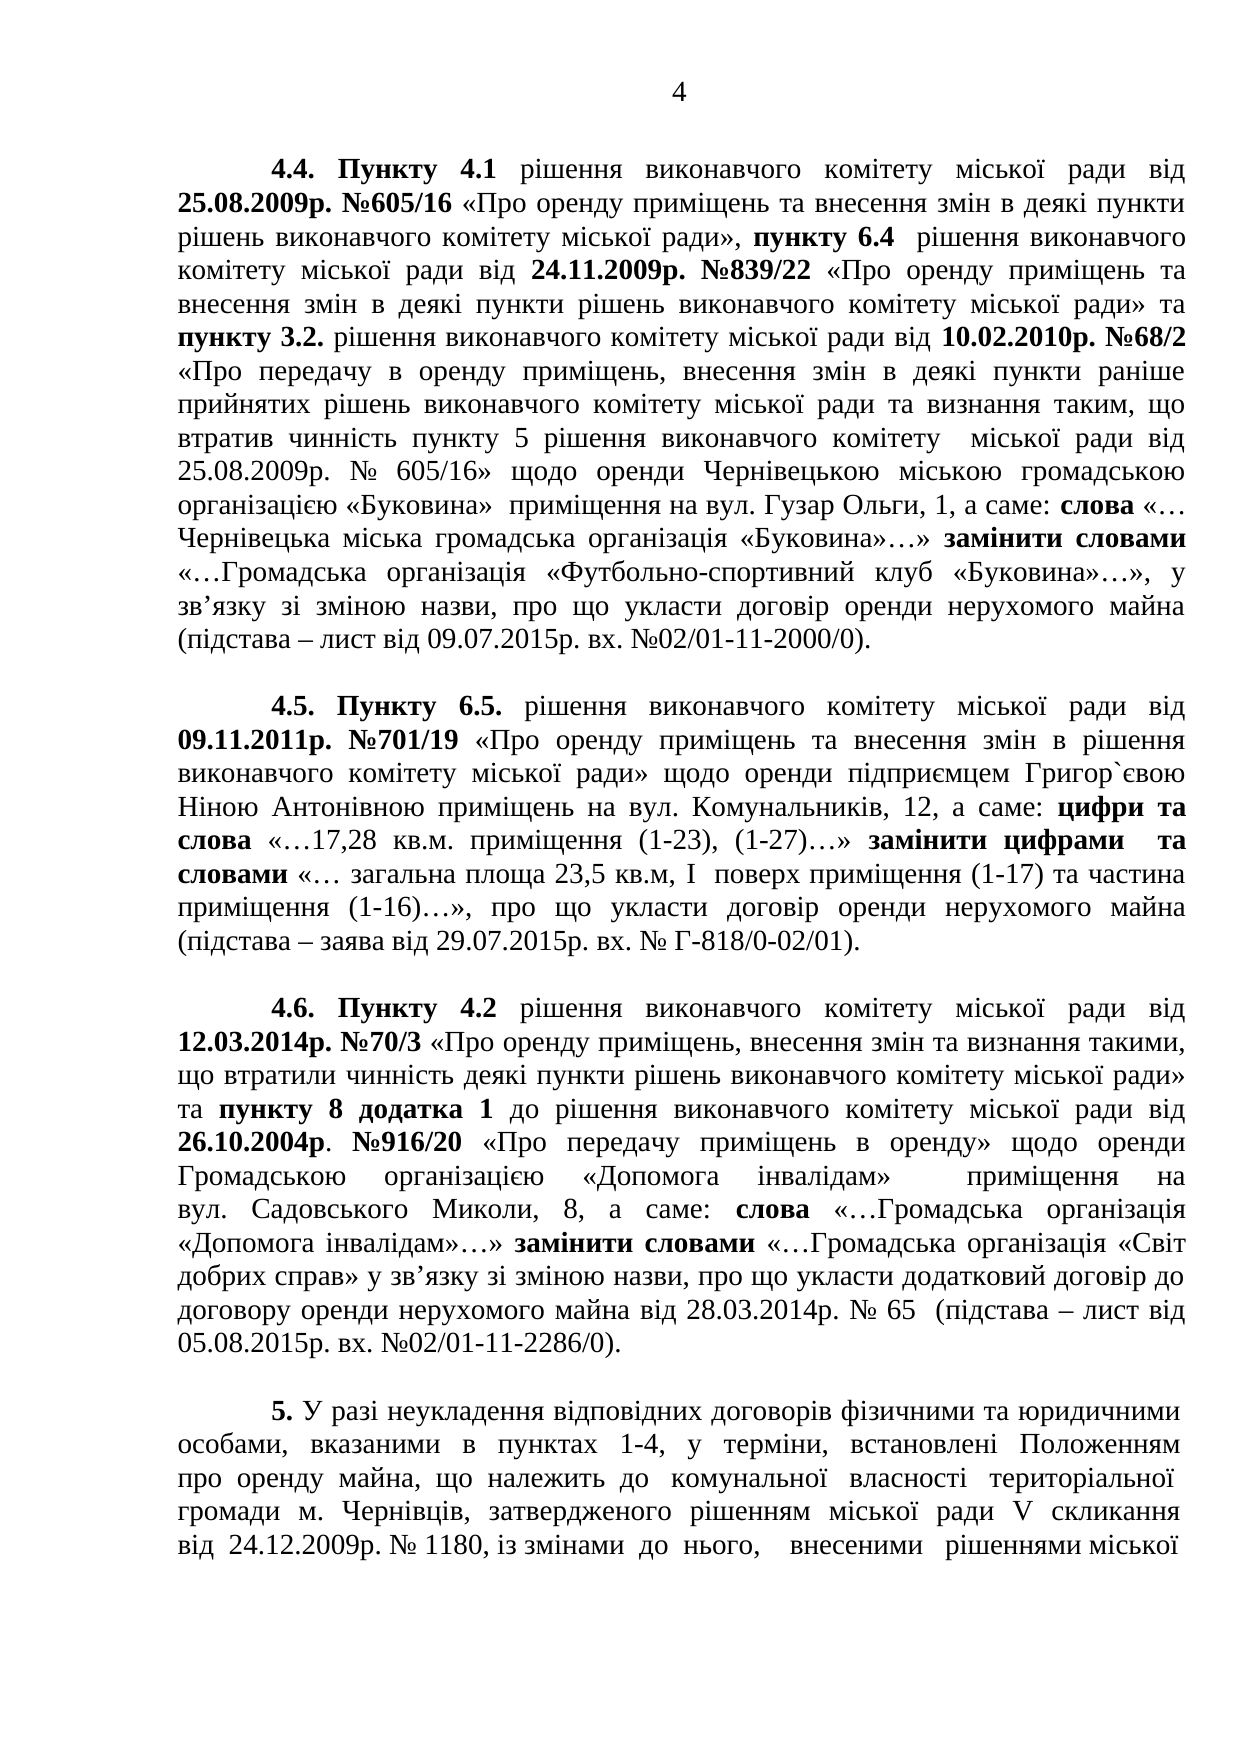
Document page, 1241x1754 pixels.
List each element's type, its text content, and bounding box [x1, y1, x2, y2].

text 4.4. Пункту 4.1 рішення виконавчого комітету міської ради від 25.08.2009р. №605/16 «Про оренду приміщень та внесення змін в деякі пункти рішень виконавчого комітету міської ради», пункту 6.4 рішення виконавчого комітету міської ради від 24.11.2009р. №839/22 «Про оренду приміщень та внесення змін в деякі пункти рішень виконавчого комітету міської ради» та пункту 3.2. рішення виконавчого комітету міської ради від 10.02.2010р. №68/2 «Про передачу в оренду приміщень, внесення змін в деякі пункти раніше прийнятих рішень виконавчого комітету міської ради та визнання таким, що втратив чинність пункту 5 рішення виконавчого комітету міської ради від 25.08.2009р. № 605/16» щодо оренди Чернівецькою міською громадською організацією «Буковина» приміщення на вул. Гузар Ольги, 1, а саме: слова «…Чернівецька міська громадська організація «Буковина»…» замінити словами «…Громадська організація «Футбольно-спортивний клуб «Буковина»…», у зв’язку зі зміною назви, про що укласти договір оренди нерухомого майна (підстава – лист від 09.07.2015р. вх. №02/01-11-2000/0). [177, 152, 1186, 655]
text 5. У разі неукладення відповідних договорів фізичними та юридичними особами, вказаними в пунктах 1-4, у терміни, встановлені Положенням про оренду майна, що належить до комунальної власності територіальної [177, 1393, 1181, 1493]
text громади м. Чернівців, затвердженого рішенням міської ради V скликання від 24.12.2009р. № 1180, із змінами до нього, внесеними рішеннями міської [177, 1493, 1181, 1560]
text 4.5. Пункту 6.5. рішення виконавчого комітету міської ради від 09.11.2011р. №701/19 «Про оренду приміщень та внесення змін в рішення виконавчого комітету міської ради» щодо оренди підприємцем Григор`євою Ніною Антонівною приміщень на вул. Комунальників, 12, а саме: цифри та слова «…17,28 кв.м. приміщення (1-23), (1-27)…» замінити цифрами та словами «… загальна площа 23,5 кв.м, I поверх приміщення (1-17) та частина приміщення (1-16)…», про що укласти договір оренди нерухомого майна (підстава – заява від 29.07.2015р. вх. № Г-818/0-02/01). [177, 688, 1186, 957]
text 4.6. Пункту 4.2 рішення виконавчого комітету міської ради від 12.03.2014р. №70/3 «Про оренду приміщень, внесення змін та визнання такими, що втратили чинність деякі пункти рішень виконавчого комітету міської ради» та пункту 8 додатка 1 до рішення виконавчого комітету міської ради від 26.10.2004р. №916/20 «Про передачу приміщень в оренду» щодо оренди Громадською організацією «Допомога інвалідам» приміщення на вул. Садовського Миколи, 8, а саме: слова «…Громадська організація «Допомога інвалідам»…» замінити словами «…Громадська організація «Світ добрих справ» у зв’язку зі зміною назви, про що укласти додатковий договір до договору оренди нерухомого майна від 28.03.2014р. № 65 (підстава – лист від 05.08.2015р. вх. №02/01-11-2286/0). [177, 990, 1186, 1359]
